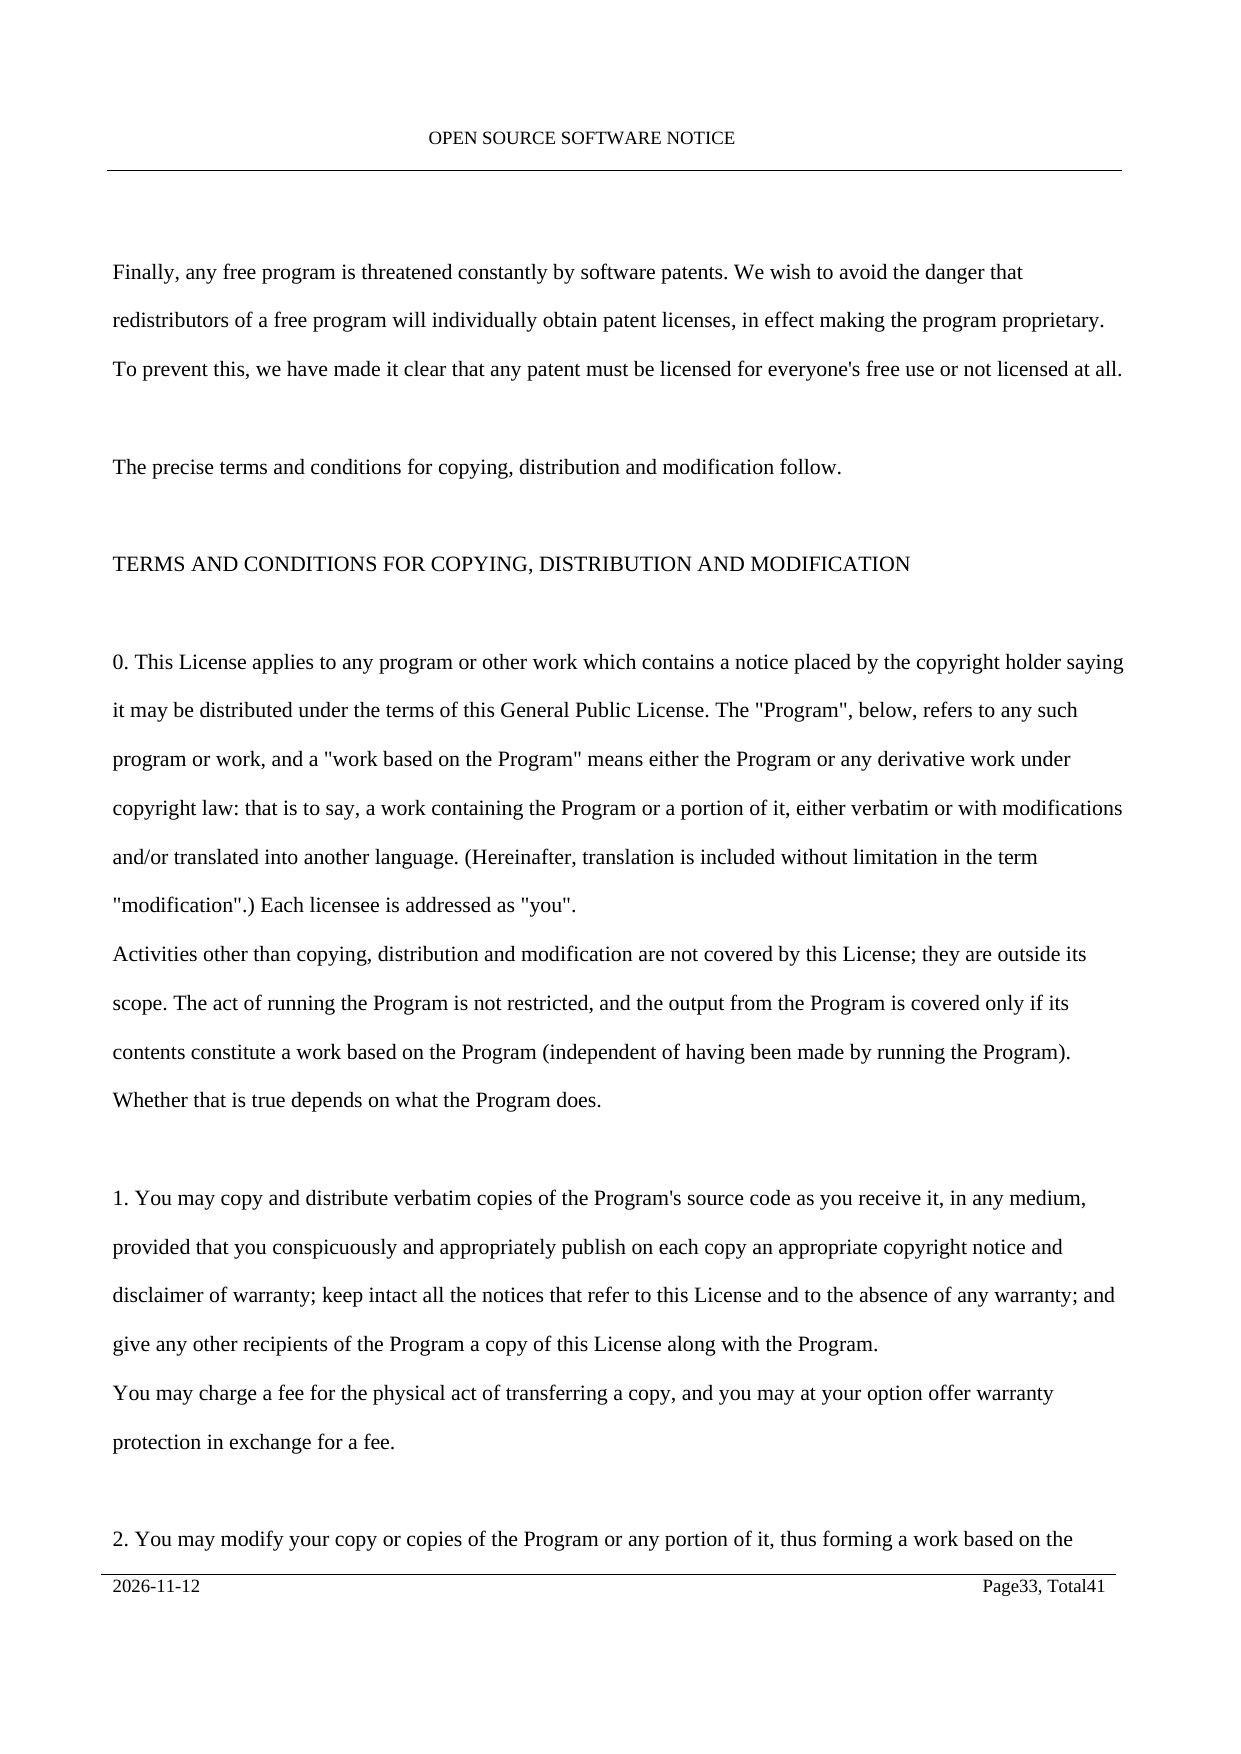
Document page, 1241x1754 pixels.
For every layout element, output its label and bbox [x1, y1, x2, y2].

text [112, 206, 1128, 1555]
